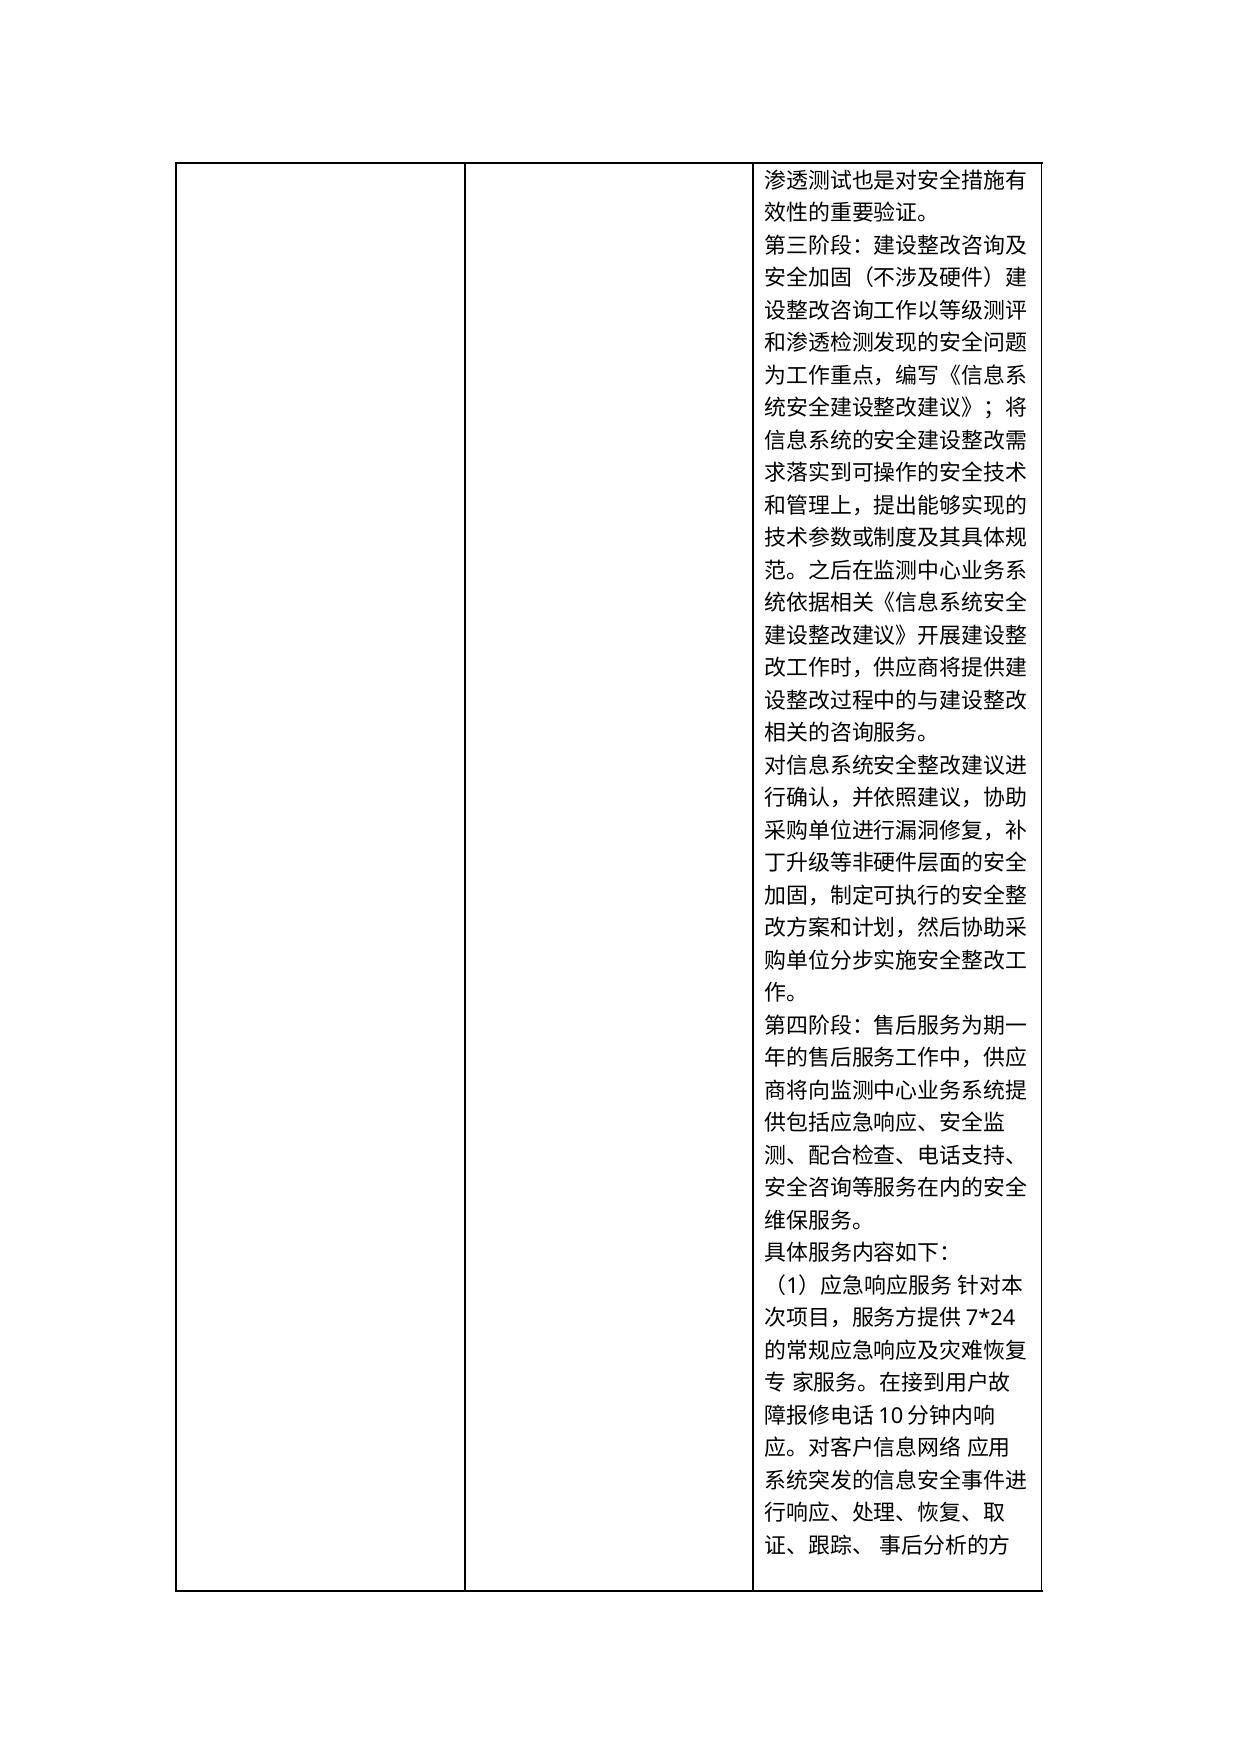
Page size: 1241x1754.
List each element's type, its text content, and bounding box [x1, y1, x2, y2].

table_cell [754, 164, 1041, 1590]
table_cell 1 [177, 164, 464, 1590]
table_cell [466, 164, 752, 1590]
